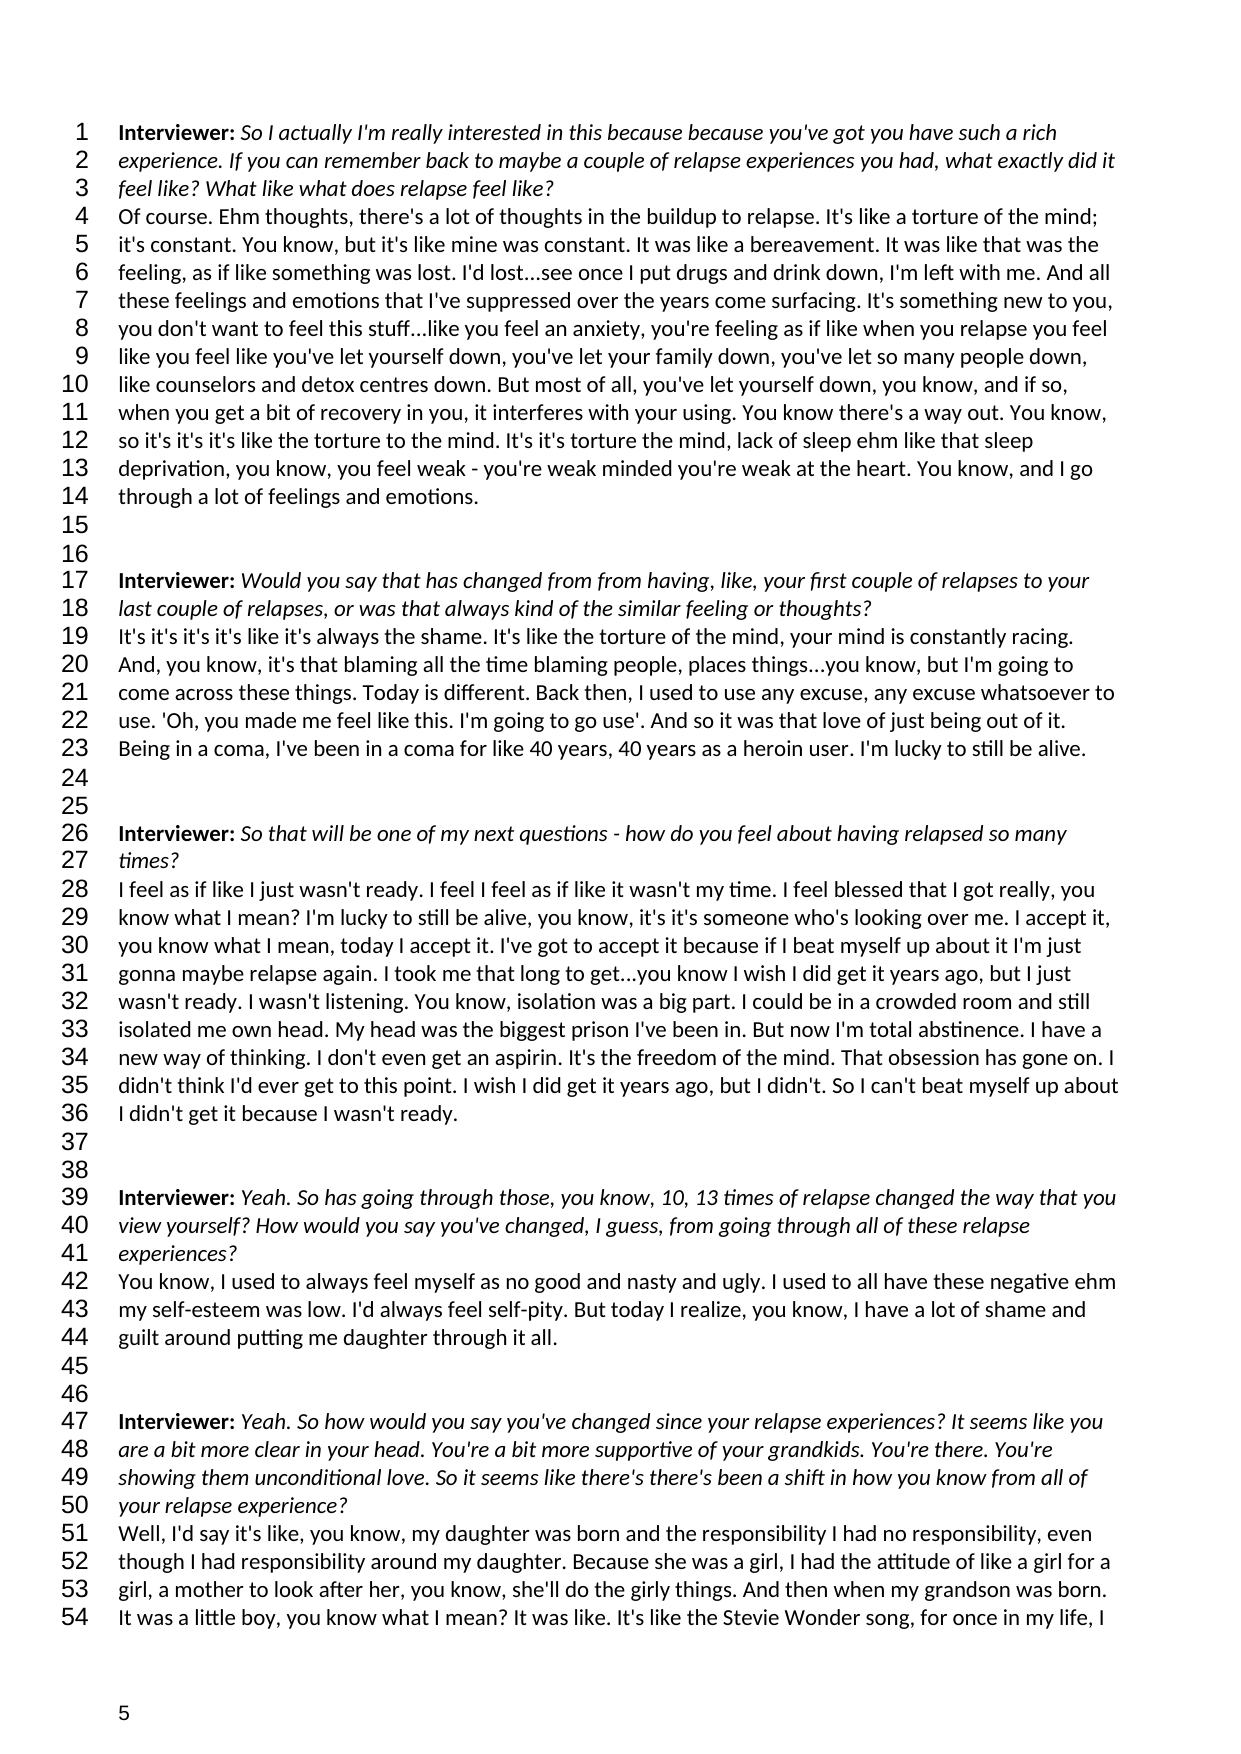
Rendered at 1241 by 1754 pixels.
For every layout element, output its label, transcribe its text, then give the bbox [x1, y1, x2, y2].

text Of course. Ehm thoughts, there's a lot of thoughts in the buildup to relapse. It's like a torture of the mind; it's constant. You know, but it's like mine was constant. It was like a bereavement. It was like that was the feeling, as if like something was lost. I'd lost...see once I put drugs and drink down, I'm left with me. And all these feelings and emotions that I've suppressed over the years come surfacing. It's something new to you, you don't want to feel this stuff...like you feel an anxiety, you're feeling as if like when you relapse you feel like you feel like you've let yourself down, you've let your family down, you've let so many people down, like counselors and detox centres down. But most of all, you've let yourself down, you know, and if so, when you get a bit of recovery in you, it interferes with your using. You know there's a way out. You know, so it's it's it's like the torture to the mind. It's it's torture the mind, lack of sleep ehm like that sleep deprivation, you know, you feel weak - you're weak minded you're weak at the heart. You know, and I go through a lot of feelings and emotions. [118, 202, 1122, 510]
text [118, 1519, 1122, 1631]
text Interviewer: So I actually I'm really interested in this because because you've got you have such a rich experience. If you can remember back to maybe a couple of relapse experiences you had, what exactly did it feel like? What like what does relapse feel like? [118, 118, 1122, 202]
text It's it's it's it's like it's always the shame. It's like the torture of the mind, your mind is constantly racing. And, you know, it's that blaming all the time blaming people, places things...you know, but I'm going to come across these things. Today is different. Back then, I used to use any excuse, any excuse whatsoever to use. 'Oh, you made me feel like this. I'm going to go use'. And so it was that love of just being out of it. Being in a coma, I've been in a coma for like 40 years, 40 years as a heroin user. I'm lucky to still be alive. [118, 622, 1122, 763]
text Interviewer: So that will be one of my next questions - how do you feel about having relapsed so many times? [118, 819, 1122, 875]
text Interviewer: Would you say that has changed from from having, like, your first couple of relapses to your last couple of relapses, or was that always kind of the similar feeling or thoughts? [118, 566, 1122, 622]
text Interviewer: Yeah. So how would you say you've changed since your relapse experiences? It seems like you are a bit more clear in your head. You're a bit more supportive of your grandkids. You're there. You're showing them unconditional love. So it seems like there's there's been a shift in how you know from all of your relapse experience? [118, 1407, 1122, 1519]
text I feel as if like I just wasn't ready. I feel I feel as if like it wasn't my time. I feel blessed that I got really, you know what I mean? I'm lucky to still be alive, you know, it's it's someone who's looking over me. I accept it, you know what I mean, today I accept it. I've got to accept it because if I beat myself up about it I'm just gonna maybe relapse again. I took me that long to get...you know I wish I did get it years ago, but I just wasn't ready. I wasn't listening. You know, isolation was a big part. I could be in a crowded room and still isolated me own head. My head was the biggest prison I've been in. But now I'm total abstinence. I have a new way of thinking. I don't even get an aspirin. It's the freedom of the mind. That obsession has gone on. I didn't think I'd ever get to this point. I wish I did get it years ago, but I didn't. So I can't beat myself up about I didn't get it because I wasn't ready. [118, 875, 1122, 1127]
text Interviewer: Yeah. So has going through those, you know, 10, 13 times of relapse changed the way that you view yourself? How would you say you've changed, I guess, from going through all of these relapse experiences? [118, 1183, 1122, 1267]
text You know, I used to always feel myself as no good and nasty and ugly. I used to all have these negative ehm my self-esteem was low. I'd always feel self-pity. But today I realize, you know, I have a lot of shame and guilt around putting me daughter through it all. [118, 1267, 1122, 1351]
